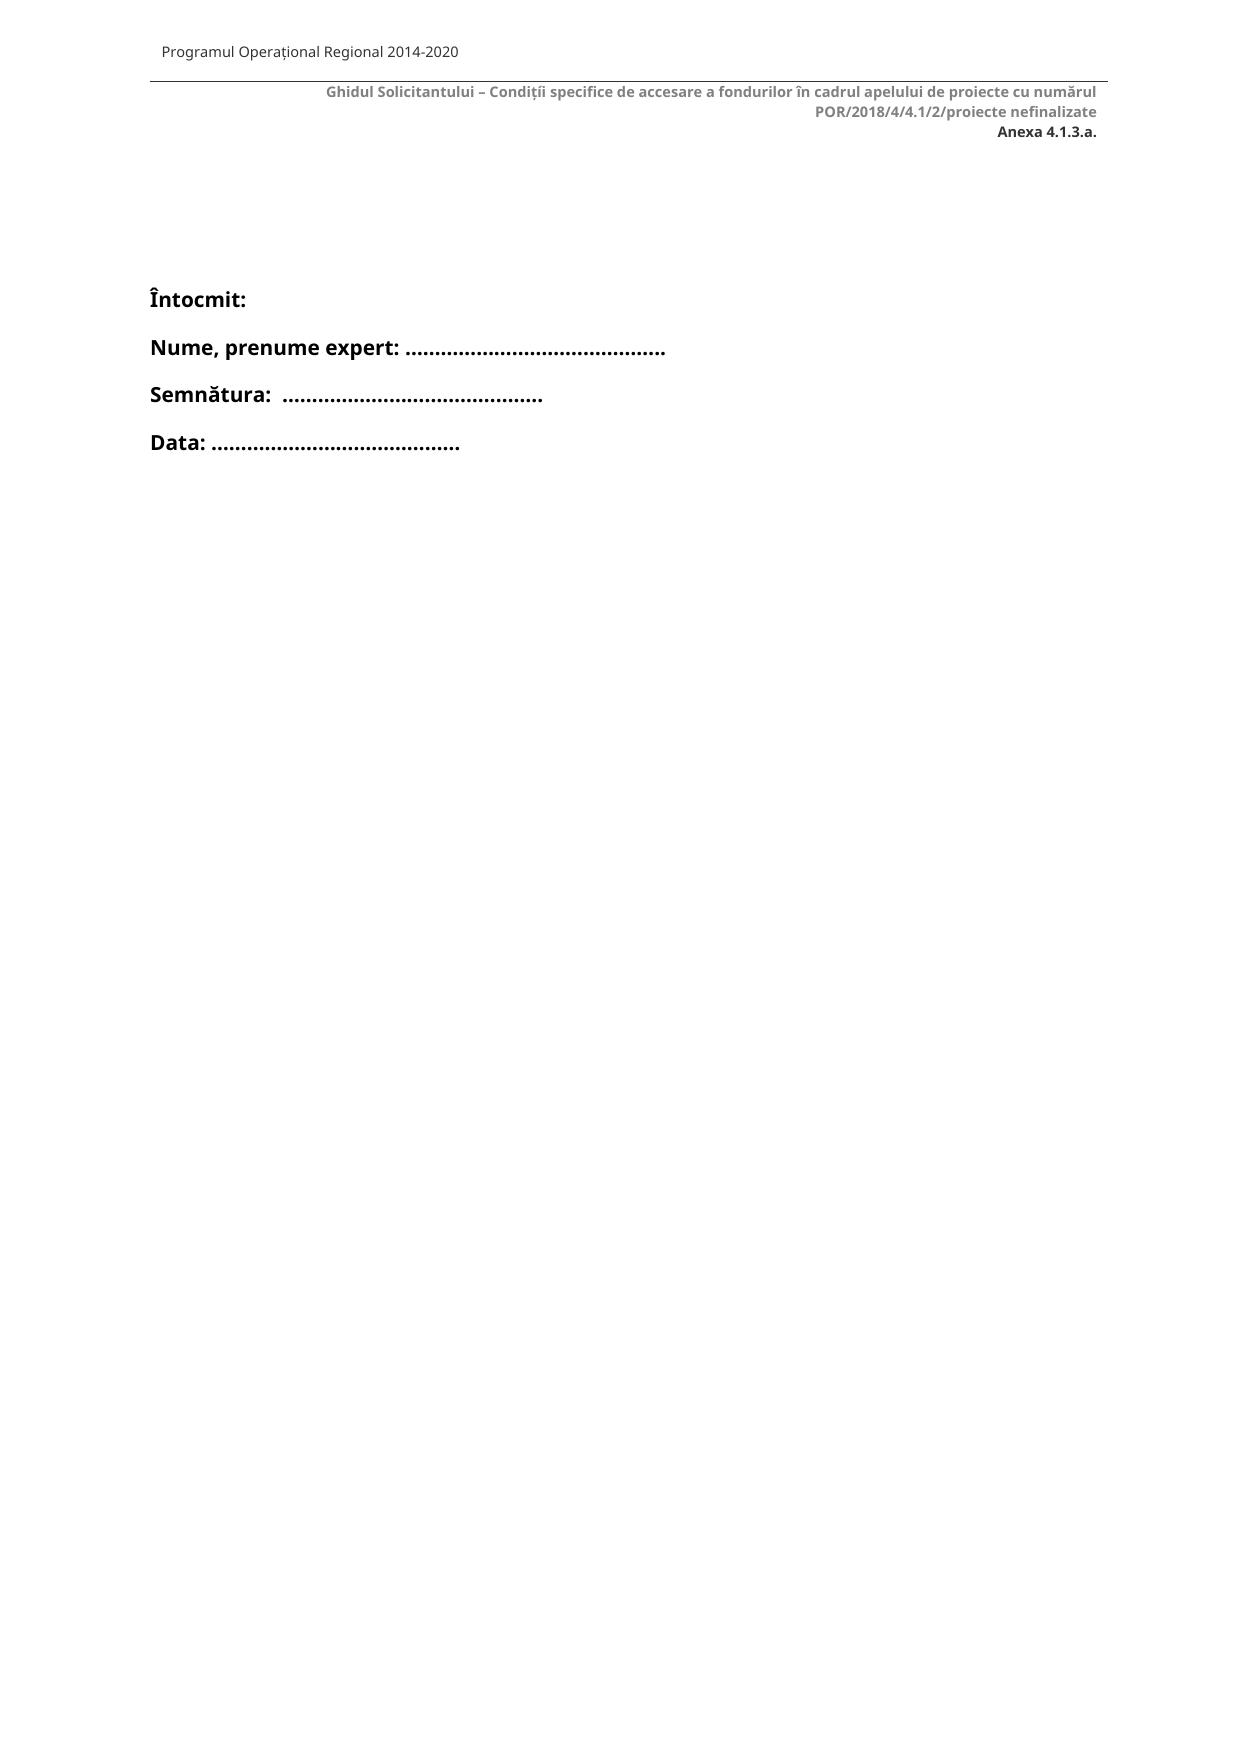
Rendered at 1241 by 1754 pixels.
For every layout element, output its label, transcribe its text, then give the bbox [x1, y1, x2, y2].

text Data: …………………………………… [150, 428, 1090, 456]
text Semnătura: …………………………………….. [150, 380, 1090, 409]
text Nume, prenume expert: …………………………………….. [150, 333, 1090, 361]
text Întocmit: [150, 285, 1090, 313]
